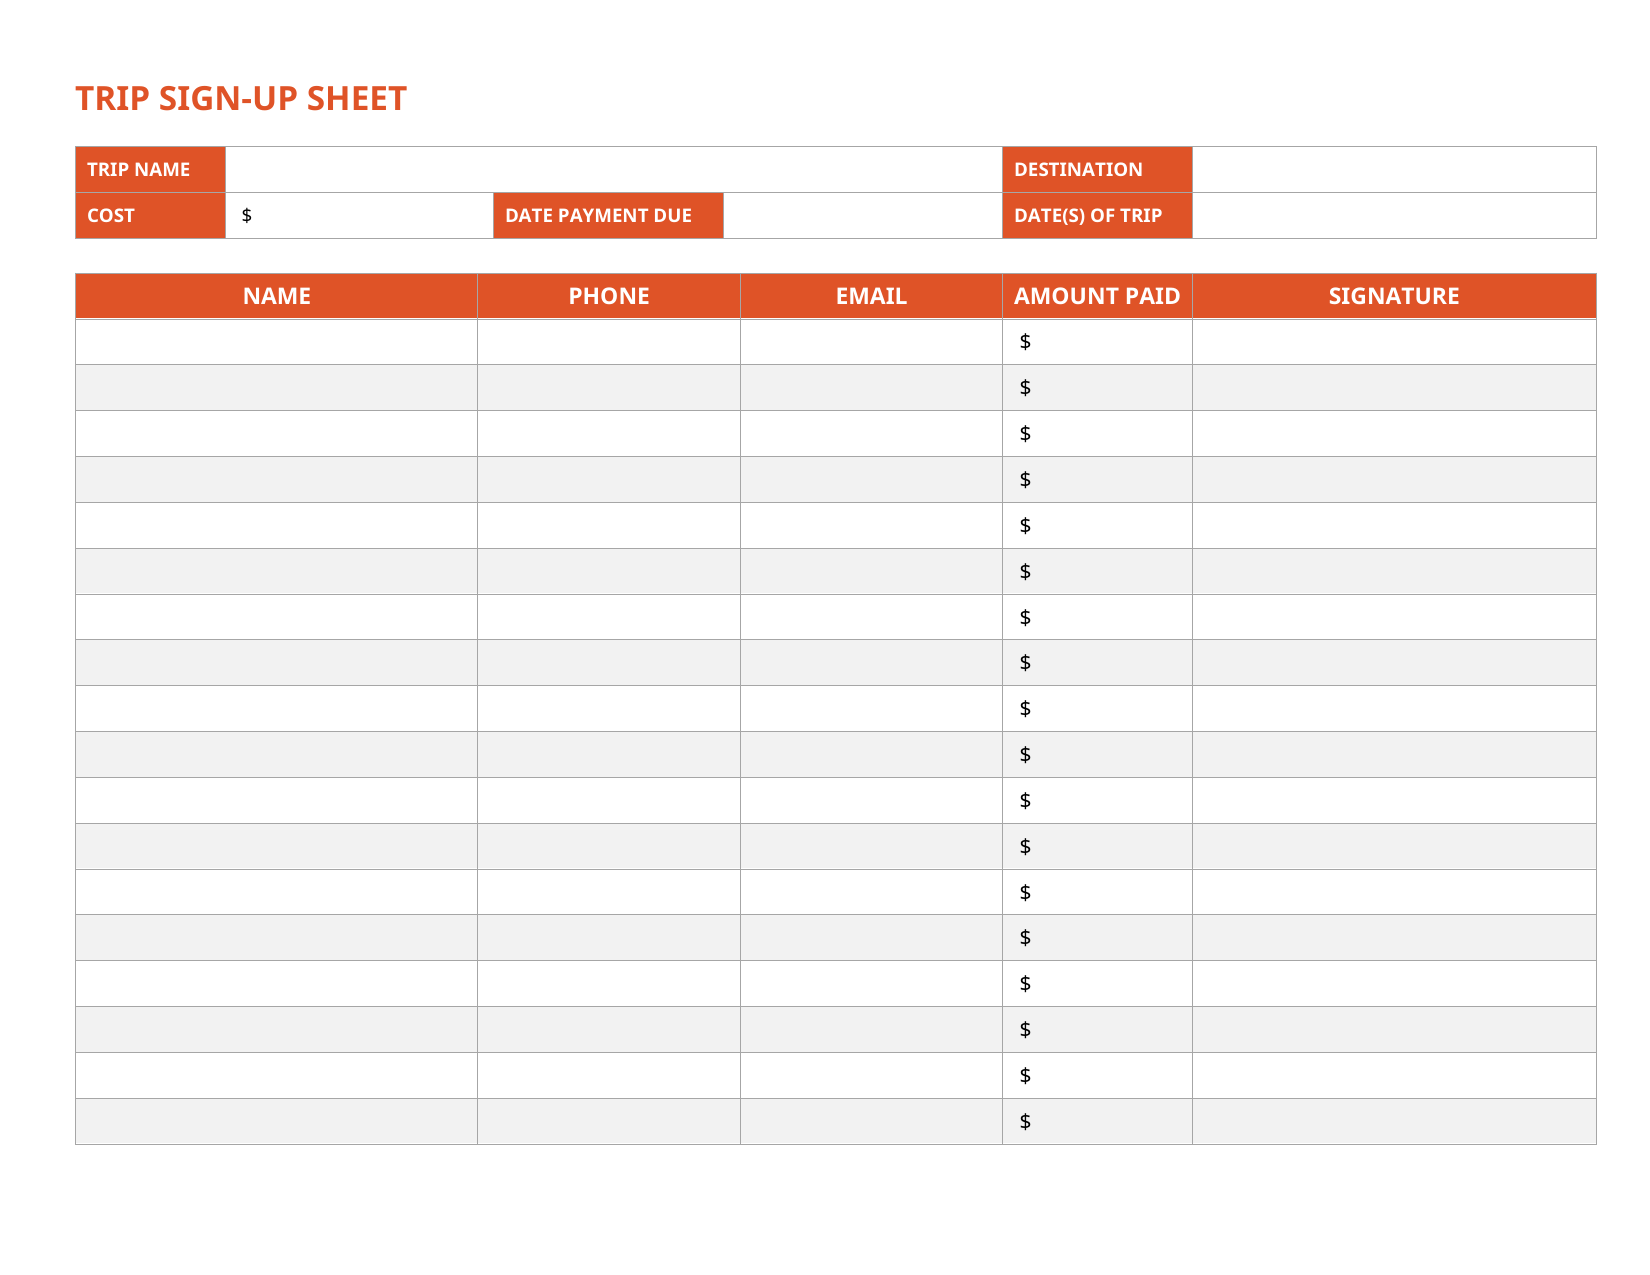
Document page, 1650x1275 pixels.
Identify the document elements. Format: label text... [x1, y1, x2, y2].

table_cell [76, 503, 477, 548]
table_cell [478, 732, 740, 777]
table_cell [478, 686, 740, 731]
table_cell $ [1003, 1007, 1192, 1052]
table_cell [76, 1099, 477, 1143]
table_header DESTINATION [1003, 147, 1192, 192]
table_cell $ [1003, 961, 1192, 1006]
table_header EMAIL [741, 274, 1002, 318]
table_cell [478, 1099, 740, 1143]
table_cell [1193, 1053, 1596, 1098]
table_cell [76, 595, 477, 639]
table_cell [741, 961, 1002, 1006]
table_header [1193, 147, 1596, 192]
table_cell [741, 1099, 1002, 1143]
table_header TRIP NAME [76, 147, 225, 192]
table_cell $ [1003, 365, 1192, 410]
table_cell [76, 549, 477, 593]
table_cell [741, 595, 1002, 639]
table_cell [76, 778, 477, 823]
table_cell [478, 915, 740, 960]
table_cell [478, 457, 740, 502]
table_cell $ [1003, 870, 1192, 914]
table_cell [478, 824, 740, 868]
table_cell [1193, 824, 1596, 868]
table_cell [741, 778, 1002, 823]
table_cell [1193, 549, 1596, 593]
table_cell [1193, 193, 1596, 238]
table_cell [76, 961, 477, 1006]
table_cell [741, 365, 1002, 410]
table_cell [1193, 915, 1596, 960]
table_cell $ [1003, 411, 1192, 456]
table_cell [1193, 778, 1596, 823]
table_cell [741, 1007, 1002, 1052]
table_cell [741, 411, 1002, 456]
table_cell [1193, 365, 1596, 410]
table_cell $ [1003, 824, 1192, 868]
table_cell $ [1003, 320, 1192, 364]
table_cell [741, 824, 1002, 868]
table_cell [1193, 1007, 1596, 1052]
table_cell [741, 640, 1002, 685]
table_cell [741, 503, 1002, 548]
table_cell [76, 365, 477, 410]
table_cell [1193, 411, 1596, 456]
table_cell $ [1003, 549, 1192, 593]
table_cell $ [1003, 915, 1192, 960]
table_cell [76, 732, 477, 777]
table_cell $ [1003, 457, 1192, 502]
table_cell [76, 870, 477, 914]
table_cell [741, 549, 1002, 593]
table_header [226, 147, 1002, 192]
table_cell [1193, 686, 1596, 731]
table_cell [478, 961, 740, 1006]
table_cell $ [1003, 686, 1192, 731]
table_cell [478, 870, 740, 914]
text TRIP SIGN-UP SHEET [75, 75, 1575, 120]
table_cell [478, 503, 740, 548]
table_cell [1193, 457, 1596, 502]
table_cell $ [1003, 595, 1192, 639]
table_header SIGNATURE [1193, 274, 1596, 318]
table_cell [478, 411, 740, 456]
table_cell [741, 915, 1002, 960]
table_header PHONE [478, 274, 740, 318]
table_cell [1193, 870, 1596, 914]
table_header AMOUNT PAID [1003, 274, 1192, 318]
table_cell [478, 778, 740, 823]
table_cell $ [226, 193, 493, 238]
table_cell [478, 595, 740, 639]
table_cell DATE(S) OF TRIP [1003, 193, 1192, 238]
table_cell [478, 365, 740, 410]
table_cell $ [1003, 640, 1192, 685]
table_cell [478, 1053, 740, 1098]
table_cell [1193, 1099, 1596, 1143]
table_cell [1193, 961, 1596, 1006]
table_cell [741, 732, 1002, 777]
table_cell [1193, 503, 1596, 548]
table_cell [76, 824, 477, 868]
table_cell [741, 870, 1002, 914]
table_cell $ [1003, 503, 1192, 548]
table_cell [76, 686, 477, 731]
table_cell [1193, 320, 1596, 364]
table_cell [1193, 732, 1596, 777]
table_cell $ [1003, 732, 1192, 777]
table_cell [76, 640, 477, 685]
table_cell [1193, 640, 1596, 685]
table_cell [76, 457, 477, 502]
table_cell [741, 320, 1002, 364]
table_cell [76, 411, 477, 456]
table_cell [724, 193, 1002, 238]
table_cell $ [1003, 1053, 1192, 1098]
table_cell [741, 1053, 1002, 1098]
table_cell [478, 1007, 740, 1052]
table_cell [76, 320, 477, 364]
table_cell DATE PAYMENT DUE [494, 193, 723, 238]
table_cell [478, 320, 740, 364]
table_cell COST [76, 193, 225, 238]
table_cell [478, 640, 740, 685]
table_header NAME [76, 274, 477, 318]
table_cell [1193, 595, 1596, 639]
table_cell [76, 915, 477, 960]
table_cell $ [1003, 1099, 1192, 1143]
table_cell [478, 549, 740, 593]
table_cell [741, 686, 1002, 731]
table_cell $ [1003, 778, 1192, 823]
table_cell [76, 1053, 477, 1098]
table_cell [76, 1007, 477, 1052]
table_cell [741, 457, 1002, 502]
